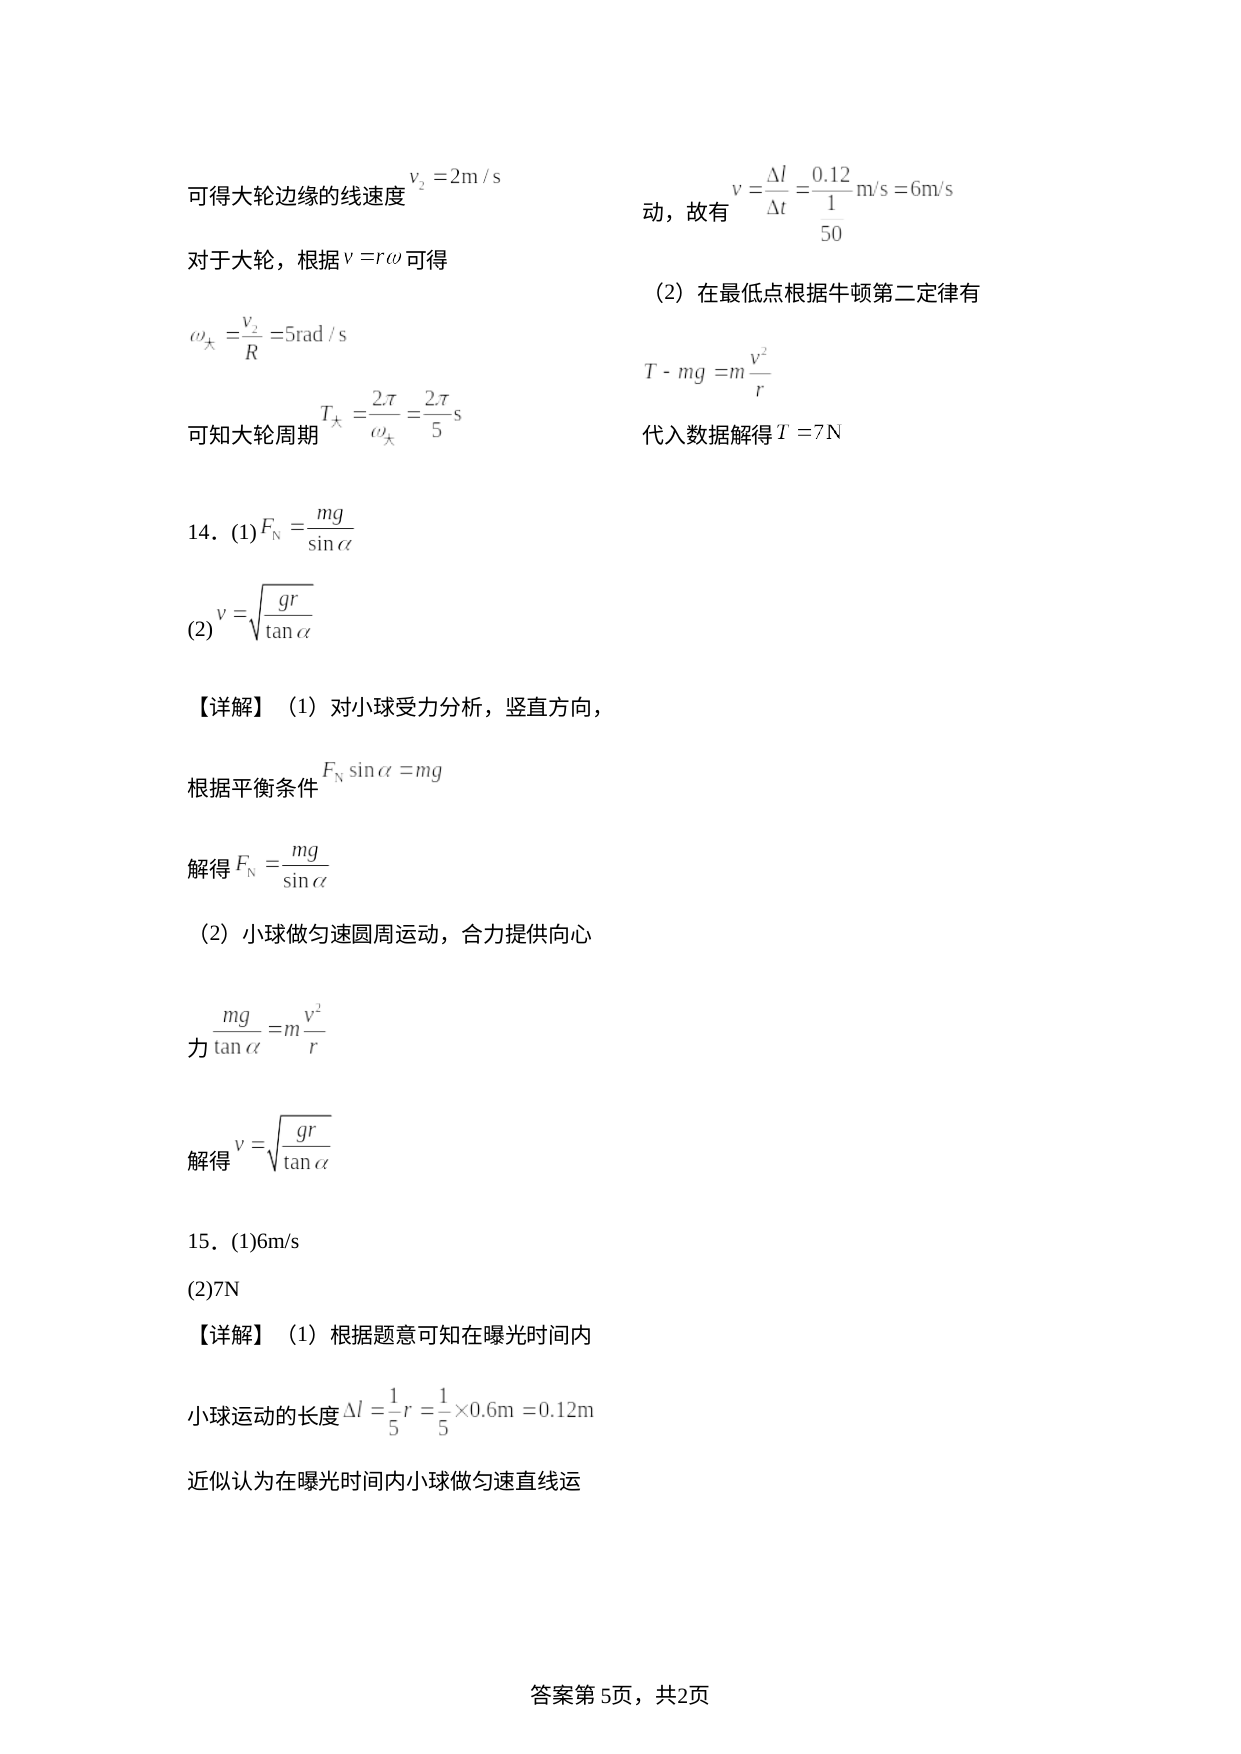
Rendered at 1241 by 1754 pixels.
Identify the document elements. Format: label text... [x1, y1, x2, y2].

text 【详解】（1）对小球受力分析，竖直方向，根据平衡条件 [187, 690, 598, 820]
text 【详解】（1）根据题意可知在曝光时间内小球运动的长度 [187, 1318, 598, 1448]
text 近似认为在曝光时间内小球做匀速直线运动，故有 [187, 1463, 598, 1496]
text （2）小球做匀速圆周运动，合力提供向心力 [187, 916, 598, 1095]
text 14．(1) [187, 499, 598, 564]
text 可得大轮边缘的线速度 [187, 162, 598, 227]
text 对于大轮，根据可得 [187, 243, 598, 373]
text (2) [187, 579, 598, 677]
text (2)7N [187, 1273, 598, 1305]
text 代入数据解得 [642, 418, 1053, 450]
text 近似认为在曝光时间内小球做匀速直线运动，故有 [642, 162, 1053, 259]
text （2）在最低点根据牛顿第二定律有 [642, 275, 1053, 405]
text 解得 [187, 836, 598, 901]
text 可知大轮周期 [187, 385, 598, 483]
text 解得 [187, 1111, 598, 1208]
text 15．(1)6m/s [187, 1224, 598, 1257]
